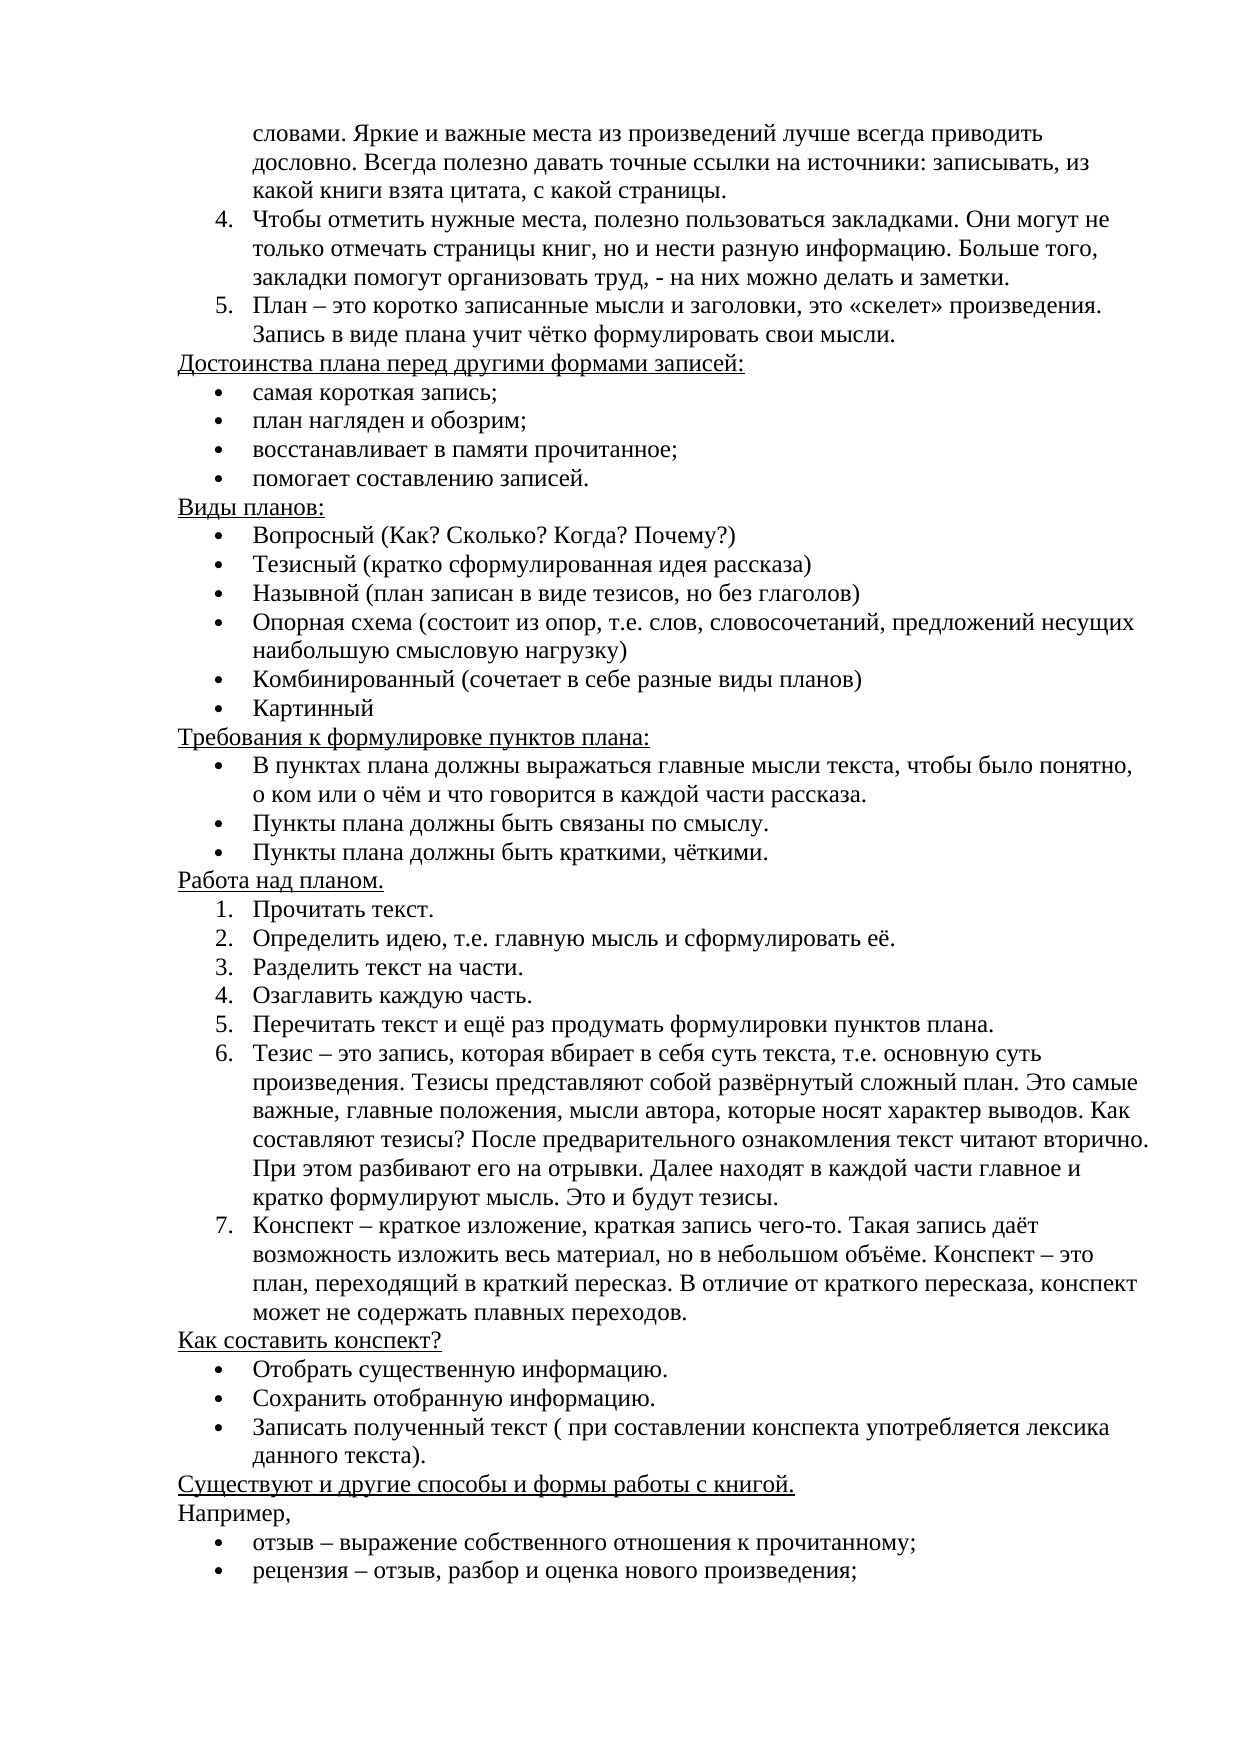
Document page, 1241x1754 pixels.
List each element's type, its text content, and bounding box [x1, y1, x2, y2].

list План – это коротко записанные мысли и заголовки, это «скелет» произведения. Запись в виде плана учит чётко формулировать свои мысли. [215, 291, 1152, 348]
list Чтобы отметить нужные места, полезно пользоваться закладками. Они могут не только отмечать страницы книг, но и нести разную информацию. Больше того, закладки помогут организовать труд, - на них можно делать и заметки. [215, 204, 1152, 291]
list Озаглавить каждую часть. [215, 981, 1152, 1009]
list Записать полученный текст ( при составлении конспекта употребляется лексика данного текста). [215, 1412, 1152, 1469]
text Например, [177, 1498, 1152, 1527]
list Пункты плана должны быть краткими, чёткими. [215, 837, 1152, 866]
text Работа над планом. [177, 866, 1152, 894]
list план нагляден и обозрим; [215, 406, 1152, 434]
list помогает составлению записей. [215, 463, 1152, 492]
text Виды планов: [177, 492, 1152, 521]
text Как составить конспект? [177, 1326, 1152, 1354]
list Картинный [215, 693, 1152, 722]
list Вопросный (Как? Сколько? Когда? Почему?) [215, 521, 1152, 549]
list Опорная схема (состоит из опор, т.е. слов, словосочетаний, предложений несущих наибольшую смысловую нагрузку) [215, 607, 1152, 664]
list Разделить текст на части. [215, 952, 1152, 981]
list Комбинированный (сочетает в себе разные виды планов) [215, 664, 1152, 693]
text Требования к формулировке пунктов плана: [177, 722, 1152, 751]
list Сохранить отобранную информацию. [215, 1383, 1152, 1412]
list Конспект – краткое изложение, краткая запись чего-то. Такая запись даёт возможность изложить весь материал, но в небольшом объёме. Конспект – это план, переходящий в краткий пересказ. В отличие от краткого пересказа, конспект может не содержать плавных переходов. [215, 1211, 1152, 1326]
list самая короткая запись; [215, 377, 1152, 406]
text Существуют и другие способы и формы работы с книгой. [177, 1469, 1152, 1498]
text Достоинства плана перед другими формами записей: [177, 348, 1152, 377]
list Назывной (план записан в виде тезисов, но без глаголов) [215, 578, 1152, 607]
list восстанавливает в памяти прочитанное; [215, 434, 1152, 463]
list Перечитать текст и ещё раз продумать формулировки пунктов плана. [215, 1009, 1152, 1038]
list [215, 118, 1152, 204]
list Определить идею, т.е. главную мысль и сформулировать её. [215, 923, 1152, 952]
list Тезисный (кратко сформулированная идея рассказа) [215, 549, 1152, 578]
list Тезис – это запись, которая вбирает в себя суть текста, т.е. основную суть произведения. Тезисы представляют собой развёрнутый сложный план. Это самые важные, главные положения, мысли автора, которые носят характер выводов. Как составляют тезисы? После предварительного ознакомления текст читают вторично. При этом разбивают его на отрывки. Далее находят в каждой части главное и кратко формулируют мысль. Это и будут тезисы. [215, 1038, 1152, 1211]
list рецензия – отзыв, разбор и оценка нового произведения; [215, 1556, 1152, 1584]
list Прочитать текст. [215, 894, 1152, 923]
list Отобрать существенную информацию. [215, 1354, 1152, 1383]
list отзыв – выражение собственного отношения к прочитанному; [215, 1527, 1152, 1556]
list Пункты плана должны быть связаны по смыслу. [215, 808, 1152, 837]
list В пунктах плана должны выражаться главные мысли текста, чтобы было понятно, о ком или о чём и что говорится в каждой части рассказа. [215, 751, 1152, 808]
